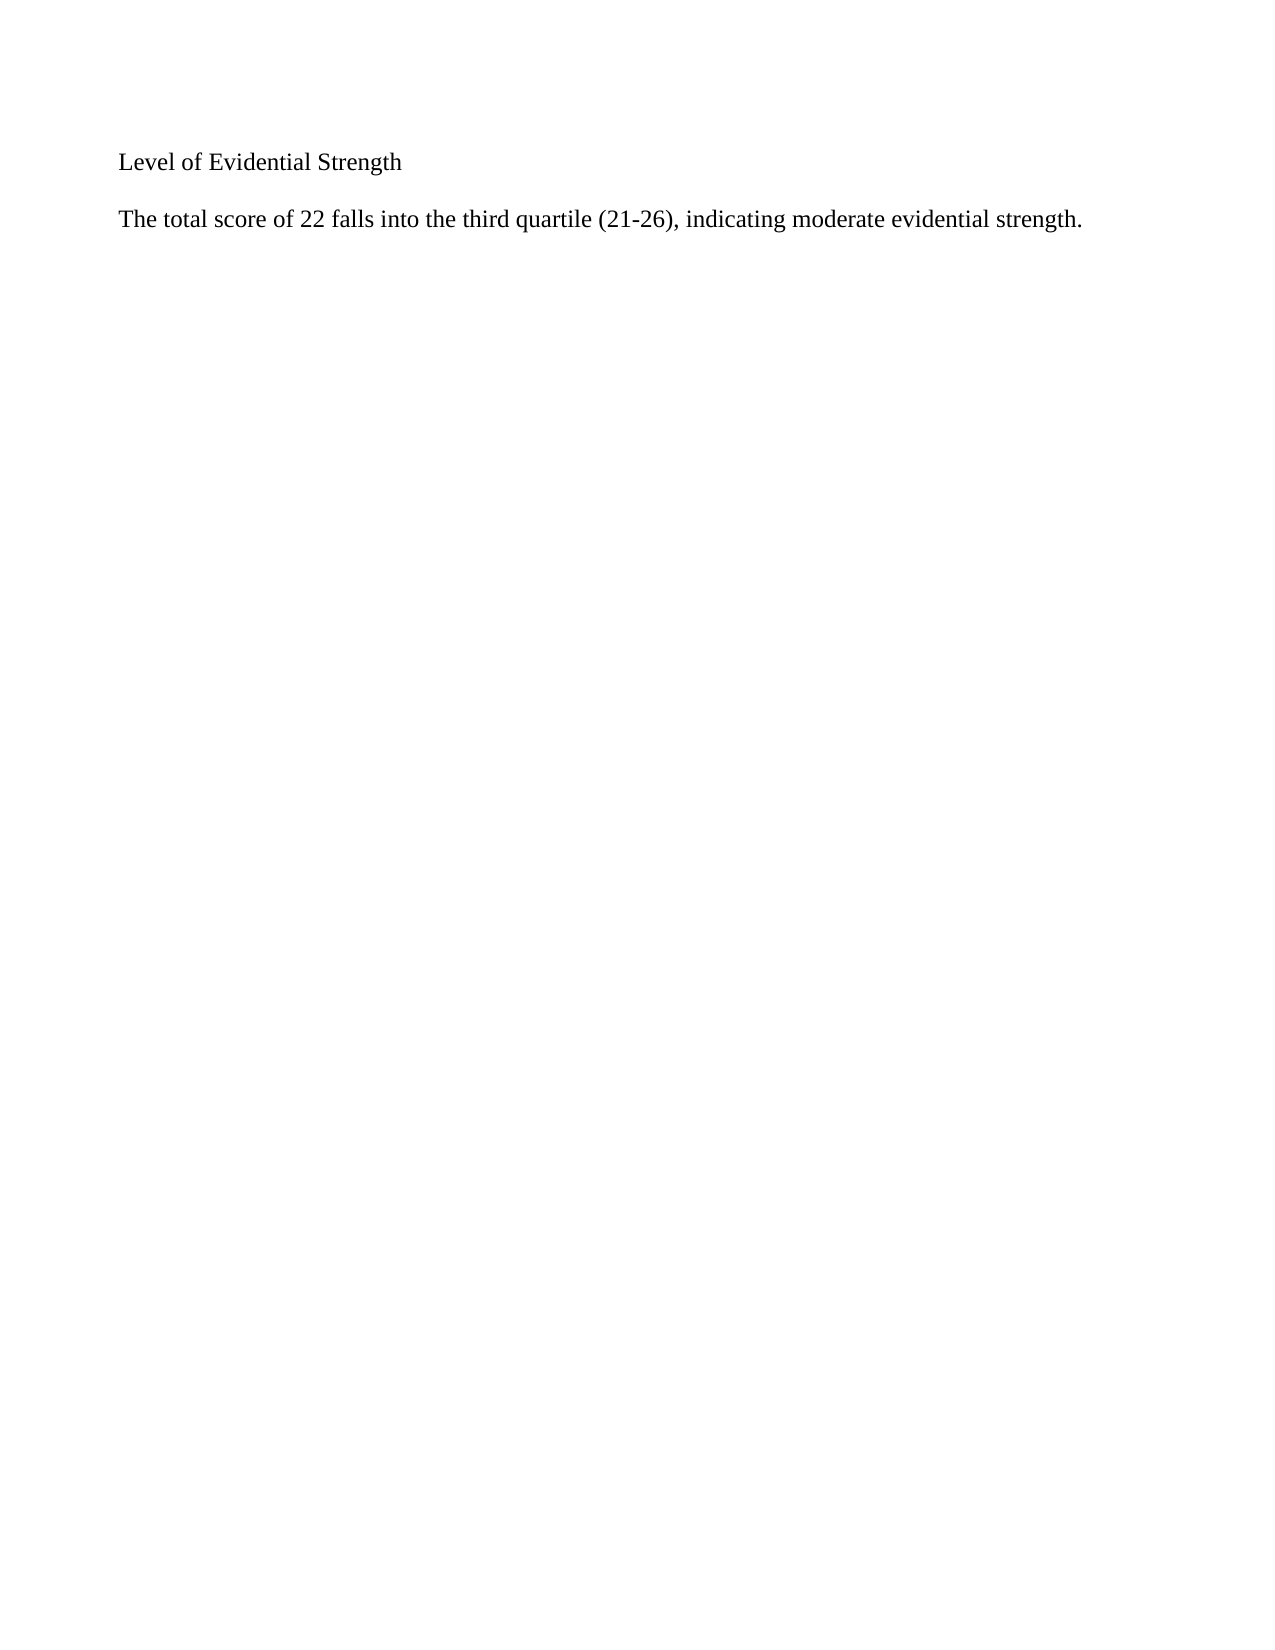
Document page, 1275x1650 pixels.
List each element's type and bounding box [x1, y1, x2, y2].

text [118, 118, 1157, 233]
